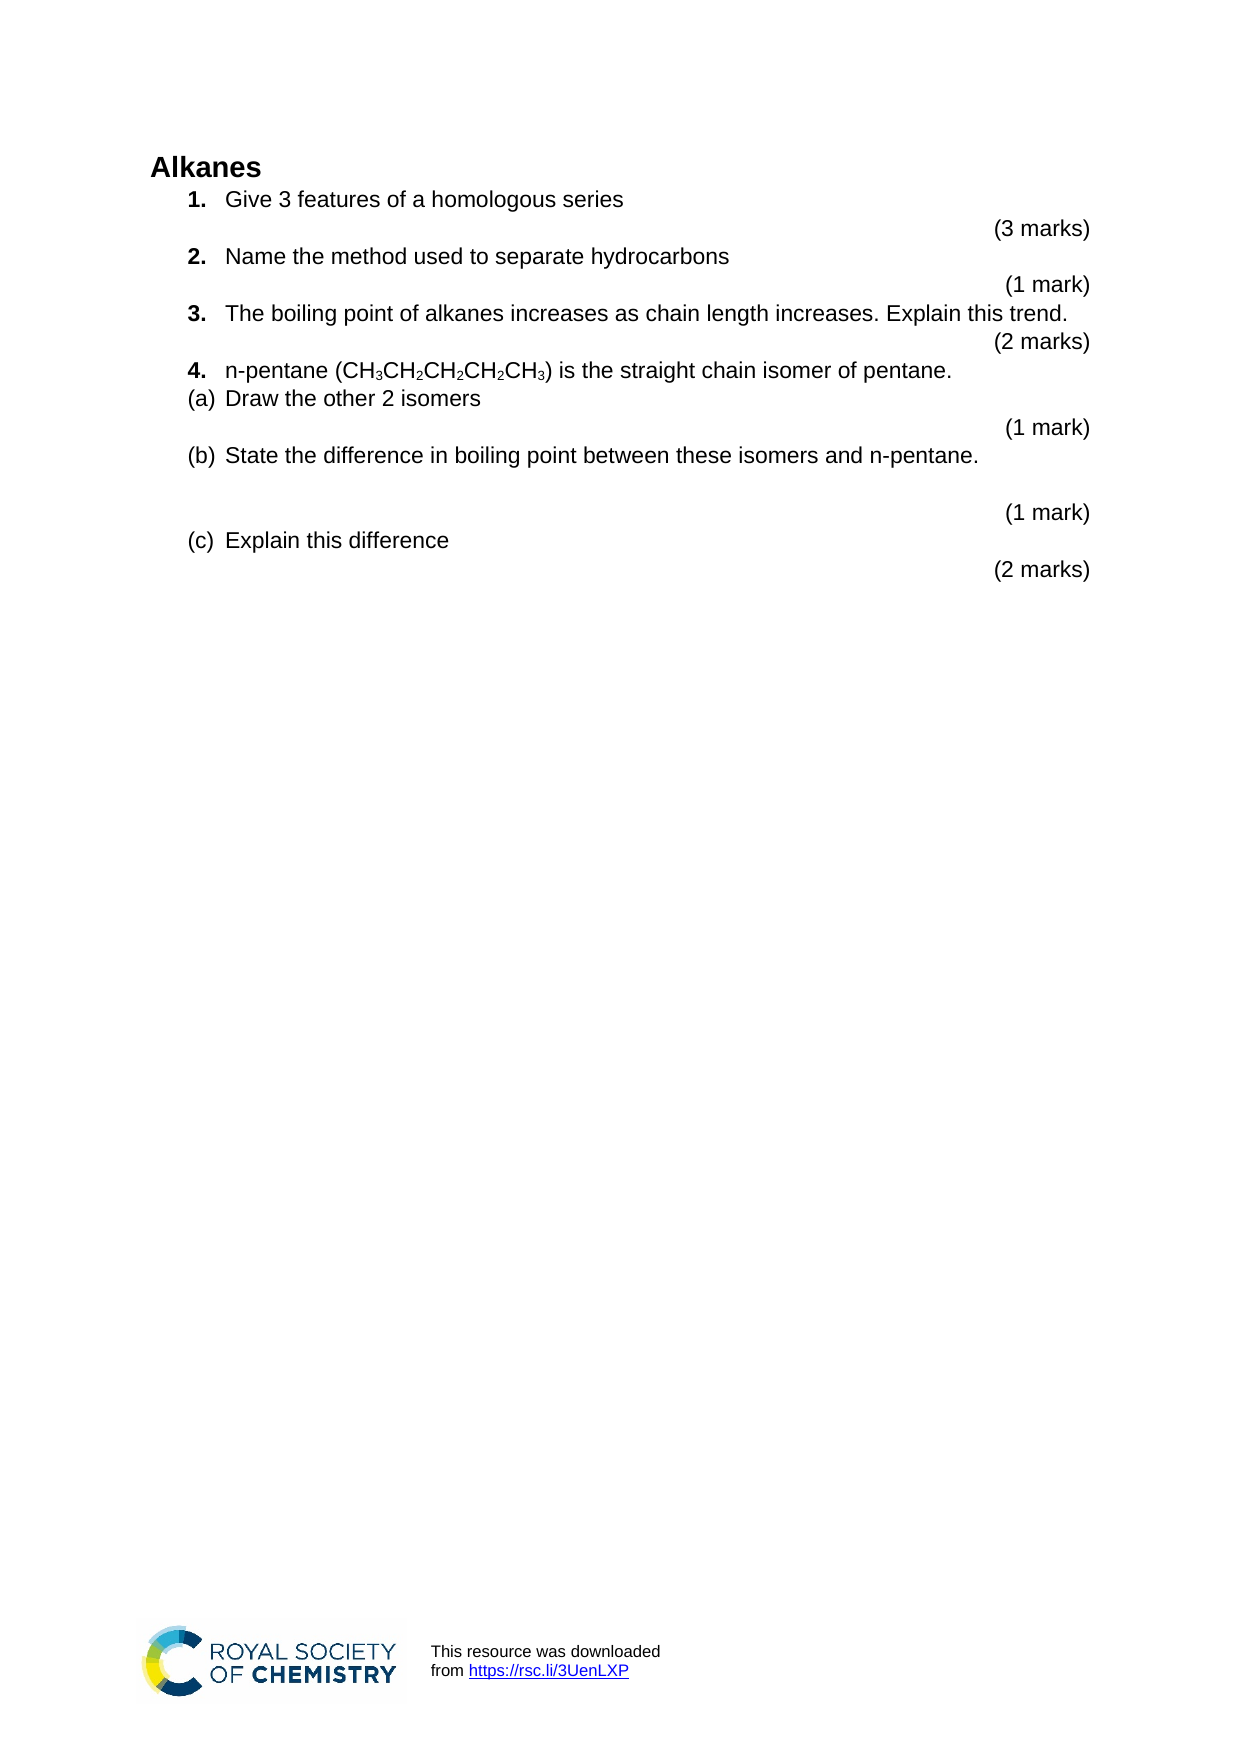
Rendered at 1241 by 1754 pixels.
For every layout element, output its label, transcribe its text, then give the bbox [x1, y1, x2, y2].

subtitle Alkanes [150, 150, 1090, 183]
list Name the method used to separate hydrocarbons [187, 243, 1090, 269]
list State the difference in boiling point between these isomers and n-pentane. [187, 442, 1090, 497]
list The boiling point of alkanes increases as chain length increases. Explain this trend. [187, 300, 1090, 326]
list (2 marks) [225, 328, 1090, 355]
list Draw the other 2 isomers [187, 385, 1090, 412]
text (1 mark) [150, 414, 1090, 440]
list (1 mark) [225, 271, 1090, 298]
picture [136, 1618, 407, 1704]
list (1 mark) [225, 499, 1090, 525]
list (3 marks) [225, 214, 1090, 241]
list (2 marks) [225, 556, 1090, 582]
list Explain this difference [187, 527, 1090, 554]
list n-pentane (CH3CH2CH2CH2CH3) is the straight chain isomer of pentane. [187, 357, 1090, 383]
list Give 3 features of a homologous series [187, 186, 1090, 212]
